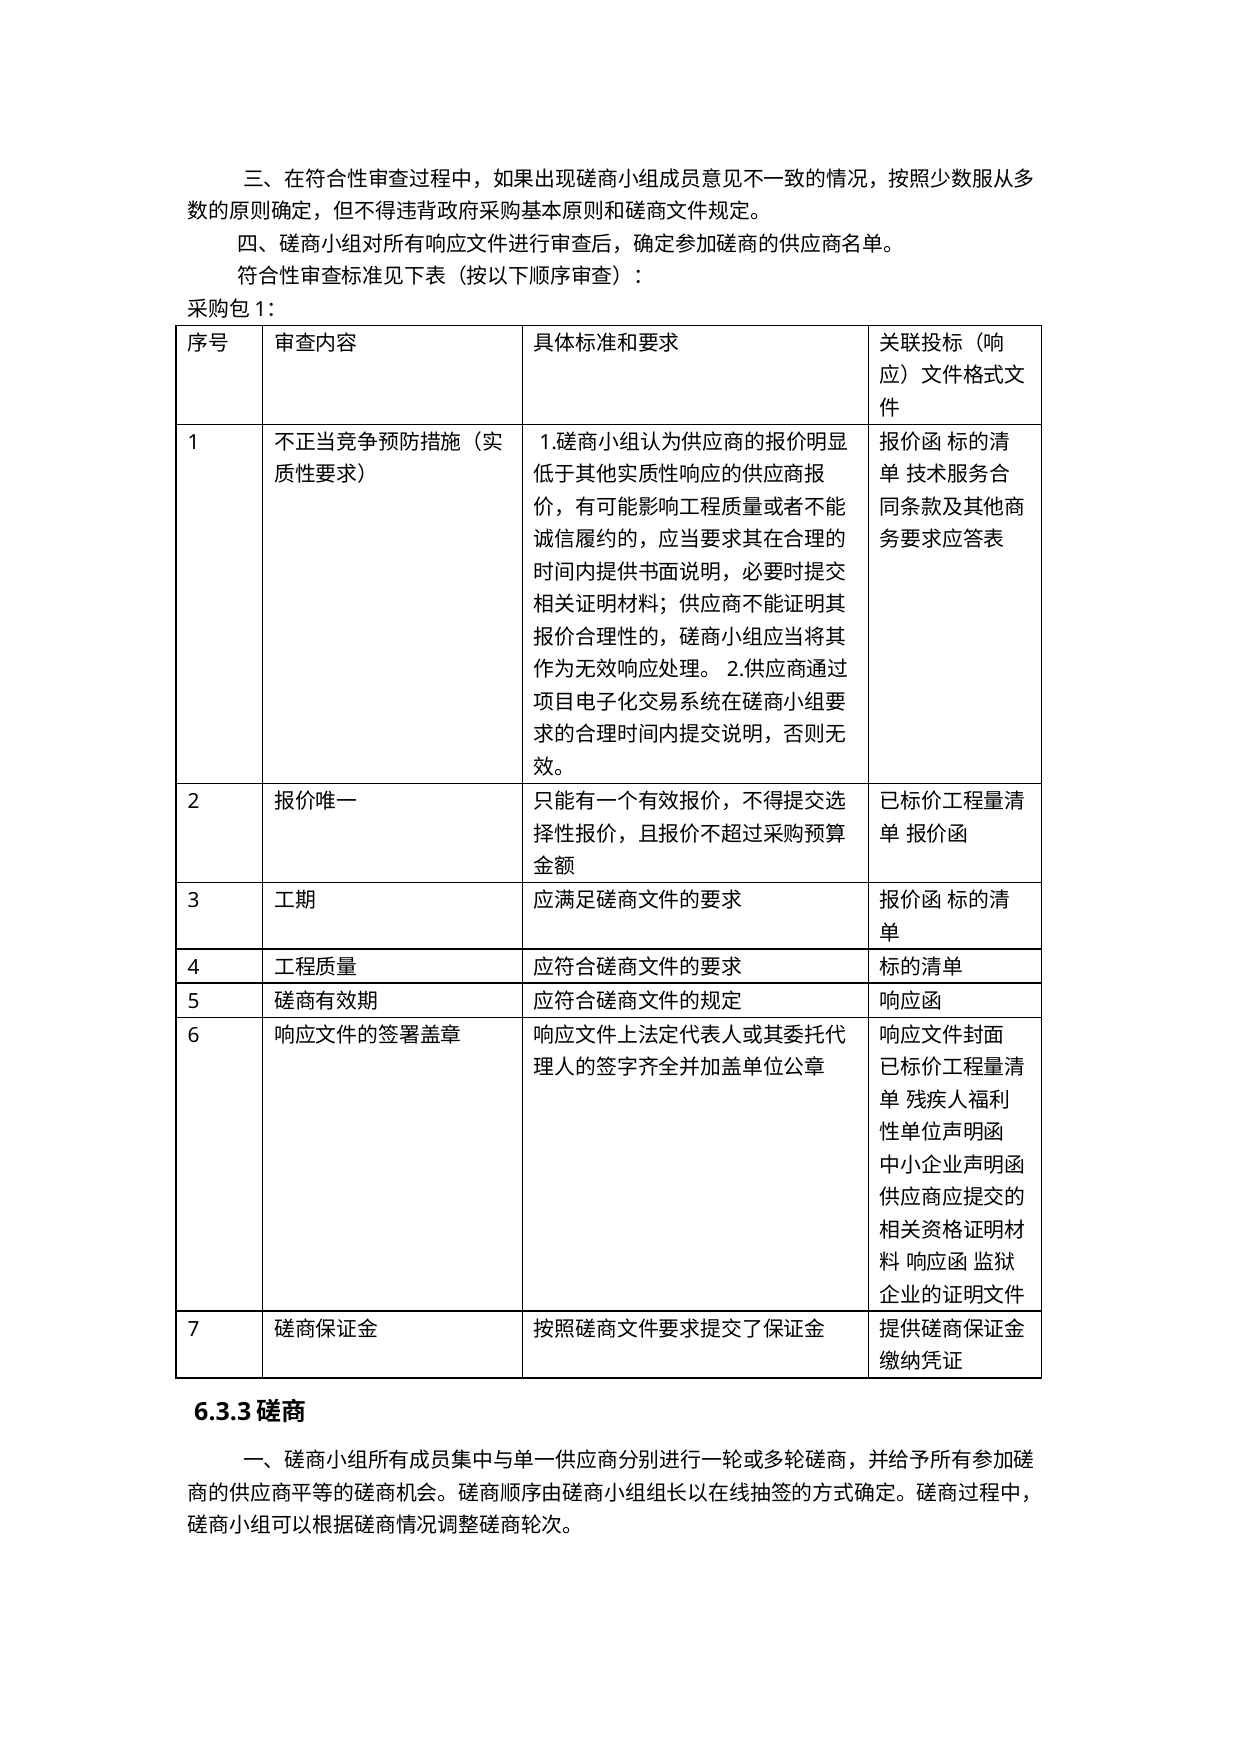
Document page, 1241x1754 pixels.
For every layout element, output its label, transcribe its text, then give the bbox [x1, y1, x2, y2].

table_cell 应符合磋商文件的要求 [523, 950, 868, 982]
table_cell 标的清单 [869, 950, 1041, 982]
table_cell 工程质量 [263, 950, 522, 982]
text 一、磋商小组所有成员集中与单一供应商分别进行一轮或多轮磋商，并给予所有参加磋商的供应商平等的磋商机会。磋商顺序由磋商小组组长以在线抽签的方式确定。磋商过程中，磋商小组可以根据磋商情况调整磋商轮次。 [187, 1443, 1053, 1541]
table_cell 7 [177, 1312, 262, 1377]
table_header 具体标准和要求 [523, 326, 868, 423]
table_cell 只能有一个有效报价，不得提交选择性报价，且报价不超过采购预算金额 [523, 784, 868, 882]
table_cell 应满足磋商文件的要求 [523, 883, 868, 948]
text 四、磋商小组对所有响应文件进行审查后，确定参加磋商的供应商名单。 [187, 227, 1053, 259]
table_cell 不正当竞争预防措施（实质性要求） [263, 425, 522, 783]
table_cell 1 [177, 425, 262, 783]
table_header 序号 [177, 326, 262, 423]
table_cell 提供磋商保证金缴纳凭证 [869, 1312, 1041, 1377]
table_cell 磋商保证金 [263, 1312, 522, 1377]
table_cell 4 [177, 950, 262, 982]
table_cell 报价函 标的清单 技术服务合同条款及其他商务要求应答表 [869, 425, 1041, 783]
table_cell 5 [177, 984, 262, 1016]
table_header 审查内容 [263, 326, 522, 423]
table_cell 3 [177, 883, 262, 948]
table_header 关联投标（响应）文件格式文件 [869, 326, 1041, 423]
table_cell 应符合磋商文件的规定 [523, 984, 868, 1016]
table_cell 磋商有效期 [263, 984, 522, 1016]
table_cell 6 [177, 1018, 262, 1310]
table_cell 1.磋商小组认为供应商的报价明显低于其他实质性响应的供应商报价，有可能影响工程质量或者不能诚信履约的，应当要求其在合理的时间内提供书面说明，必要时提交相关证明材料；供应商不能证明其报价合理性的，磋商小组应当将其作为无效响应处理。 2.供应商通过项目电子化交易系统在磋商小组要求的合理时间内提交说明，否则无效。 [523, 425, 868, 783]
table_cell 响应函 [869, 984, 1041, 1016]
text 6.3.3磋商 [187, 1378, 1053, 1443]
table_cell 按照磋商文件要求提交了保证金 [523, 1312, 868, 1377]
table_cell 报价唯一 [263, 784, 522, 882]
table_cell 响应文件上法定代表人或其委托代理人的签字齐全并加盖单位公章 [523, 1018, 868, 1310]
table_cell 响应文件的签署盖章 [263, 1018, 522, 1310]
table_cell 2 [177, 784, 262, 882]
text 符合性审查标准见下表（按以下顺序审查）： [187, 259, 1053, 292]
text 三、在符合性审查过程中，如果出现磋商小组成员意见不一致的情况，按照少数服从多数的原则确定，但不得违背政府采购基本原则和磋商文件规定。 [187, 162, 1053, 227]
table_cell 工期 [263, 883, 522, 948]
table_cell 已标价工程量清单 报价函 [869, 784, 1041, 882]
table_cell 报价函 标的清单 [869, 883, 1041, 948]
table_cell 响应文件封面 已标价工程量清单 残疾人福利性单位声明函 中小企业声明函 供应商应提交的相关资格证明材料 响应函 监狱企业的证明文件 [869, 1018, 1041, 1310]
text 采购包1： [187, 292, 1053, 324]
